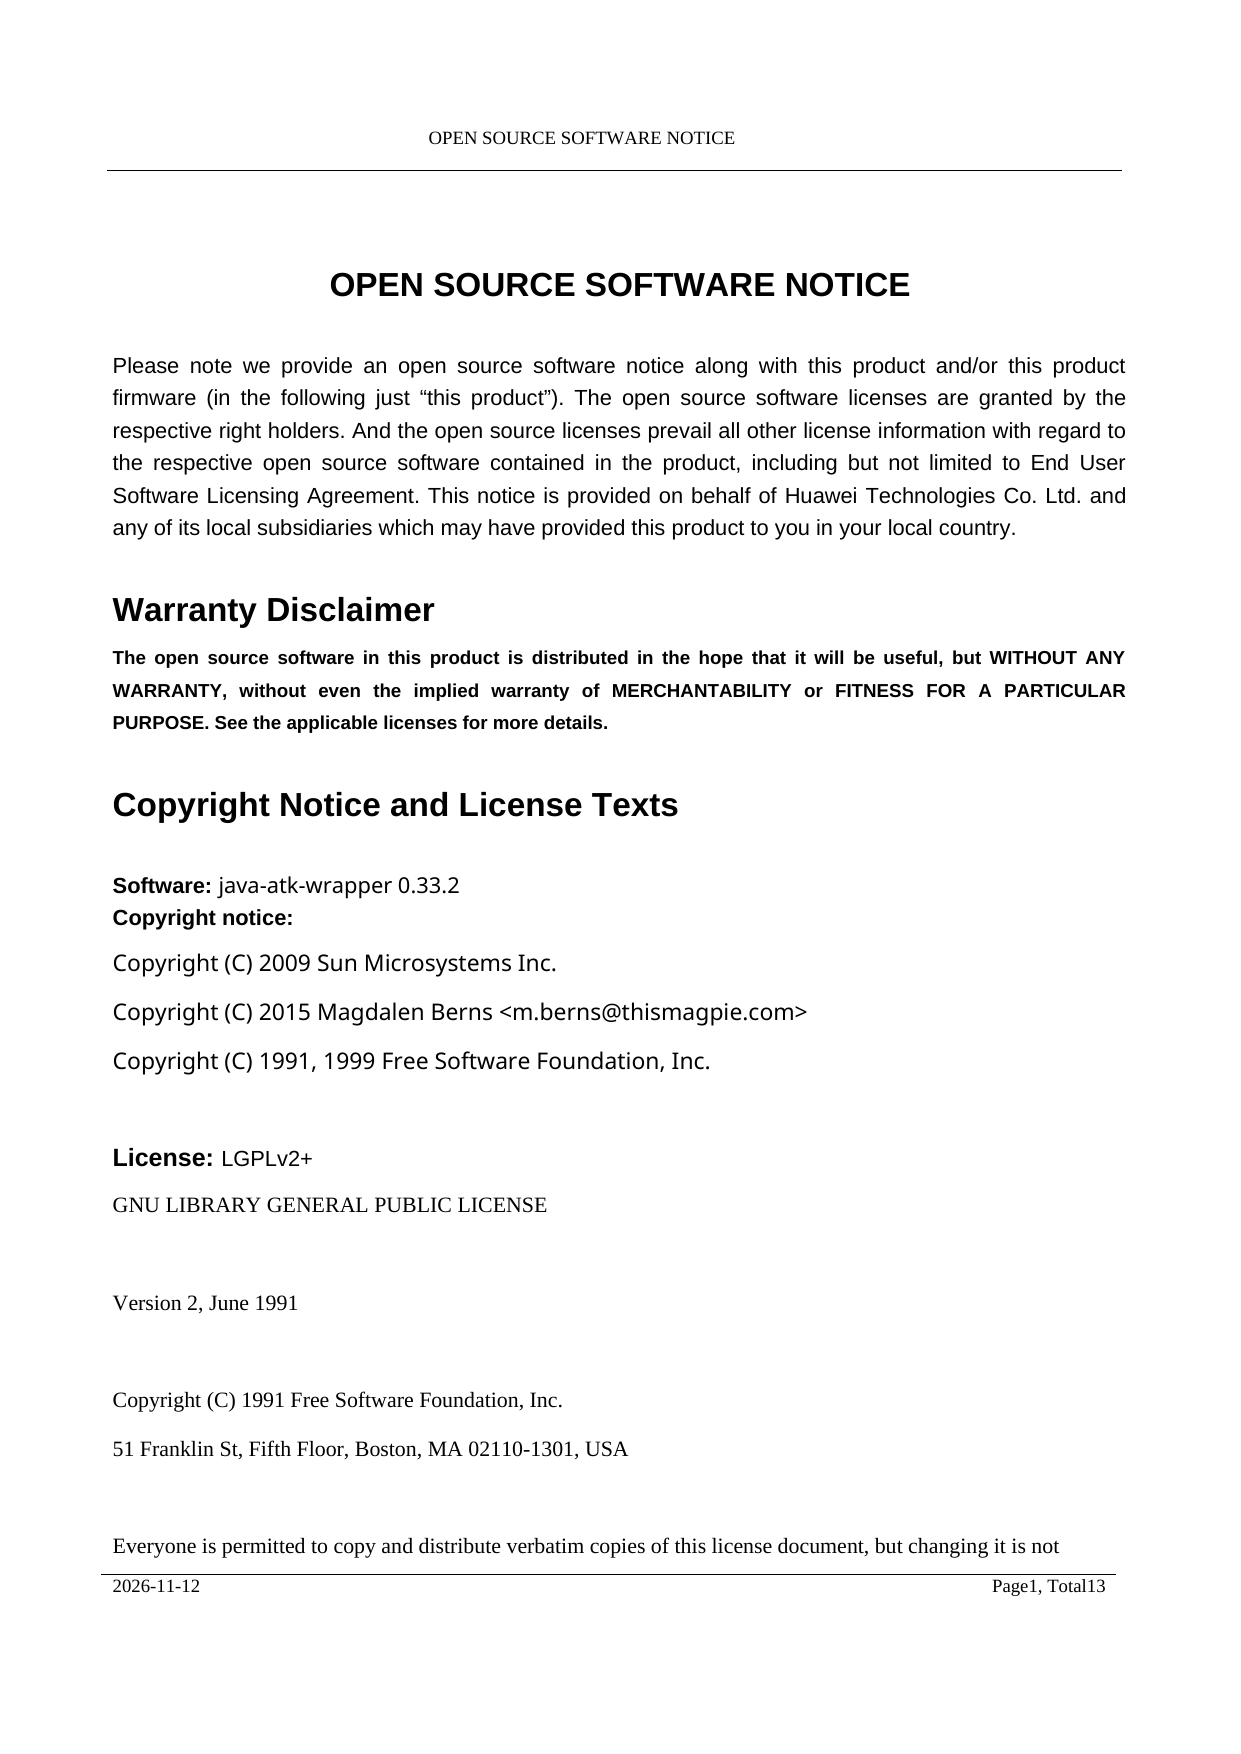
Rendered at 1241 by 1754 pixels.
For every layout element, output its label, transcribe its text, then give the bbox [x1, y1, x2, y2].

text Software: java-atk-wrapper 0.33.2 [112, 869, 1128, 901]
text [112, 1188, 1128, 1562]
text The open source software in this product is distributed in the hope that it will be useful, but WITHOUT ANY WARRANTY, without even the implied warranty of MERCHANTABILITY or FITNESS FOR A PARTICULAR PURPOSE. See the applicable licenses for more details. [112, 641, 1128, 739]
text Warranty Disclaimer [112, 576, 1128, 641]
text Please note we provide an open source software notice along with this product and/or this product firmware (in the following just “this product”). The open source software licenses are granted by the respective right holders. And the open source licenses prevail all other license information with regard to the respective open source software contained in the product, including but not limited to End User Software Licensing Agreement. This notice is provided on behalf of Huawei Technologies Co. Ltd. and any of its local subsidiaries which may have provided this product to you in your local country. [112, 349, 1128, 544]
text Copyright notice: [112, 901, 1128, 934]
text Copyright (C) 2009 Sun Microsystems Inc. Copyright (C) 2015 Magdalen Berns <m.berns@thismagpie.com> Copyright (C) 1991, 1999 Free Software Foundation, Inc. [112, 947, 1128, 1125]
text OPEN SOURCE SOFTWARE NOTICE [112, 251, 1128, 316]
text License: LGPLv2+ [112, 1142, 1128, 1174]
text Copyright Notice and License Texts [112, 771, 1128, 836]
